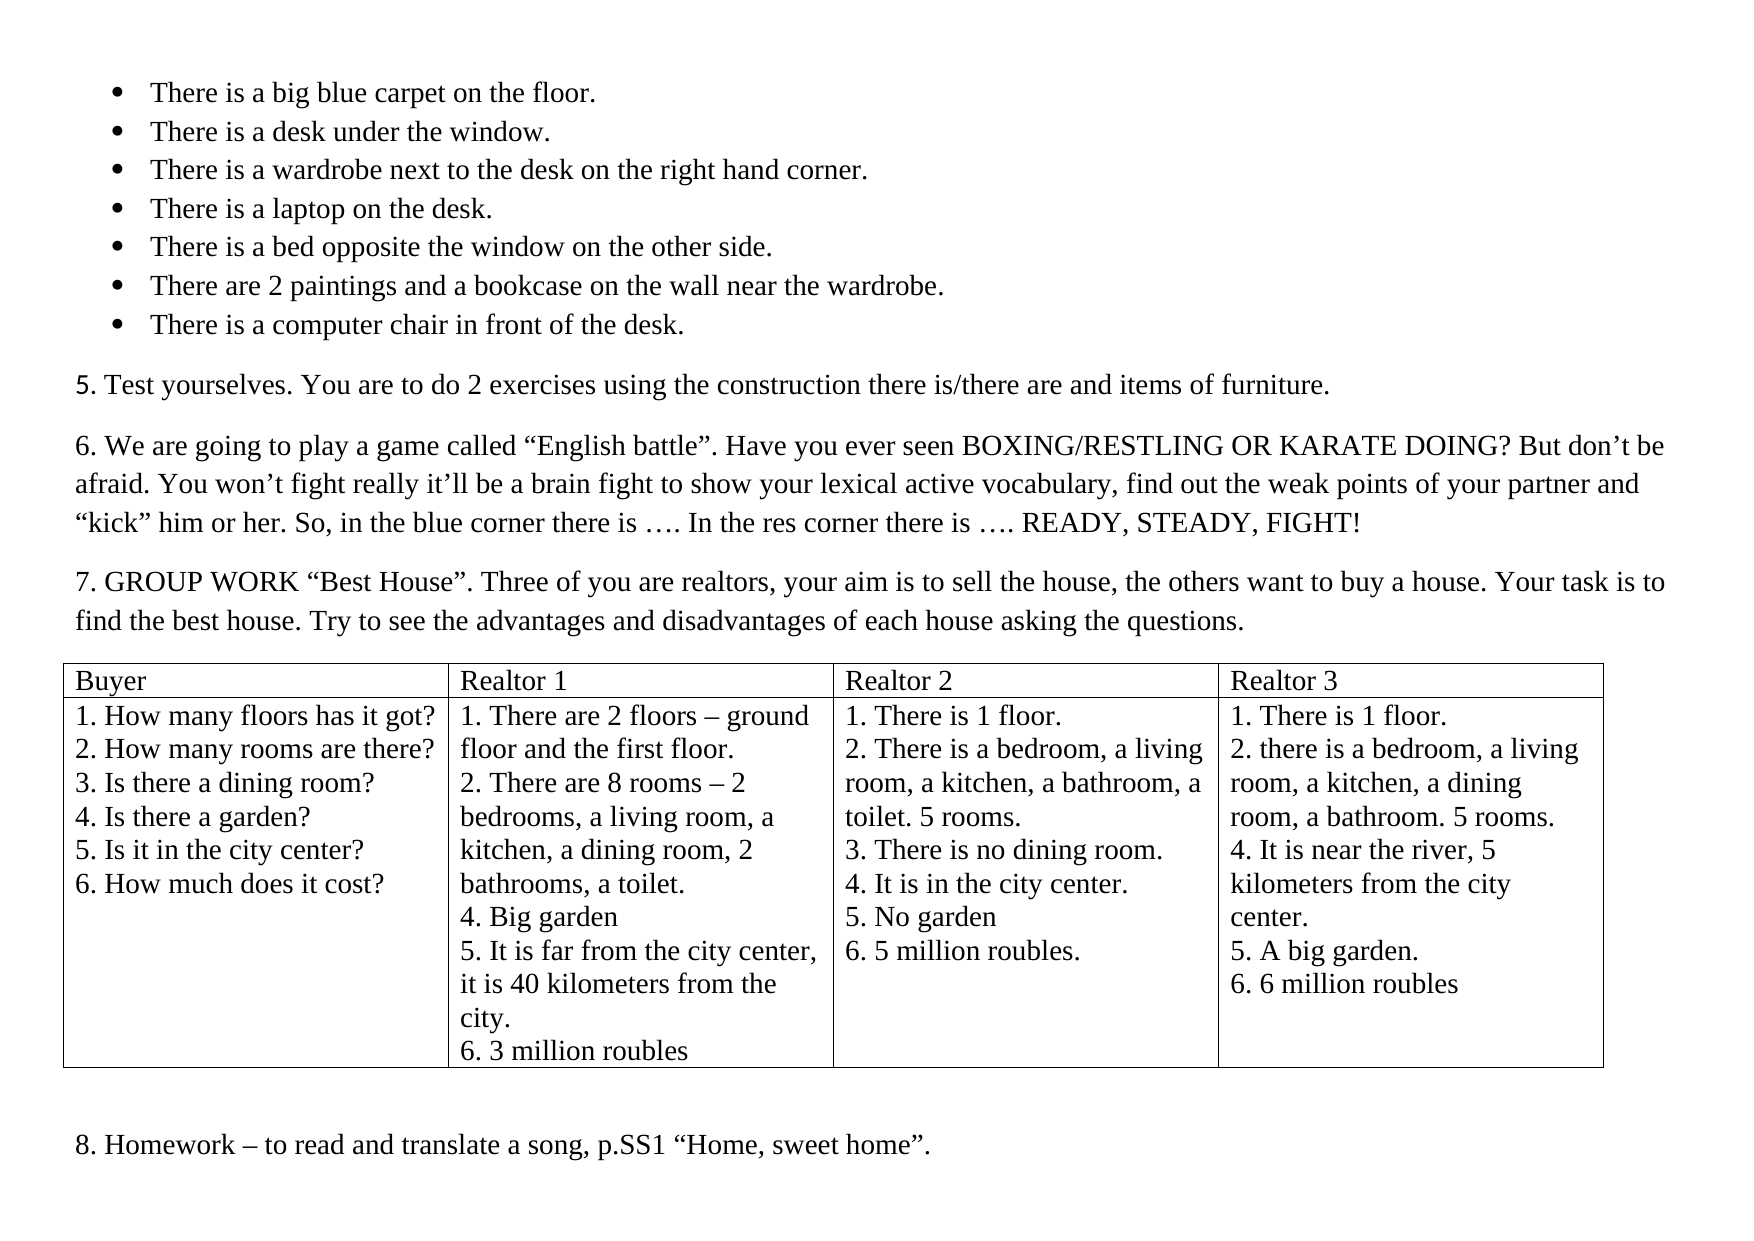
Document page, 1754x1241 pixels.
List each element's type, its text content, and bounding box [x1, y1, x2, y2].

text 6. We are going to play a game called “English battle”. Have you ever seen BOXING/RESTLING OR KARATE DOING? But don’t be afraid. You won’t fight really it’ll be a brain fight to show your lexical active vocabulary, find out the weak points of your partner and “kick” him or her. So, in the blue corner there is …. In the res corner there is …. READY, STEADY, FIGHT! [75, 428, 1679, 539]
list There is a wardrobe next to the desk on the right hand corner. [112, 152, 1679, 186]
list There are 2 paintings and a bookcase on the wall near the wardrobe. [112, 268, 1679, 302]
list There is a laptop on the desk. [112, 191, 1679, 224]
text 8. Homework – to read and translate a song, p.SS1 “Home, sweet home”. [75, 1127, 1679, 1161]
list There is a desk under the window. [112, 114, 1679, 147]
table_cell 1. How many floors has it got? 2. How many rooms are there? 3. Is there a dining room? 4. Is there a garden? 5. Is it in the city center? 6. How much does it cost? [64, 698, 448, 1067]
table_header Realtor 2 [834, 664, 1218, 697]
table_header Buyer [64, 664, 448, 697]
list There is a bed opposite the window on the other side. [112, 229, 1679, 263]
list There is a big blue carpet on the floor. [112, 75, 1679, 109]
table_header Realtor 1 [449, 664, 833, 697]
table_header Realtor 3 [1219, 664, 1603, 697]
text 7. GROUP WORK “Best House”. Three of you are realtors, your aim is to sell the house, the others want to buy a house. Your task is to find the best house. Try to see the advantages and disadvantages of each house asking the questions. [75, 564, 1679, 637]
list There is a computer chair in front of the desk. [112, 307, 1679, 341]
text 5. Test yourselves. You are to do 2 exercises using the construction there is/there are and items of furniture. [75, 366, 1679, 402]
